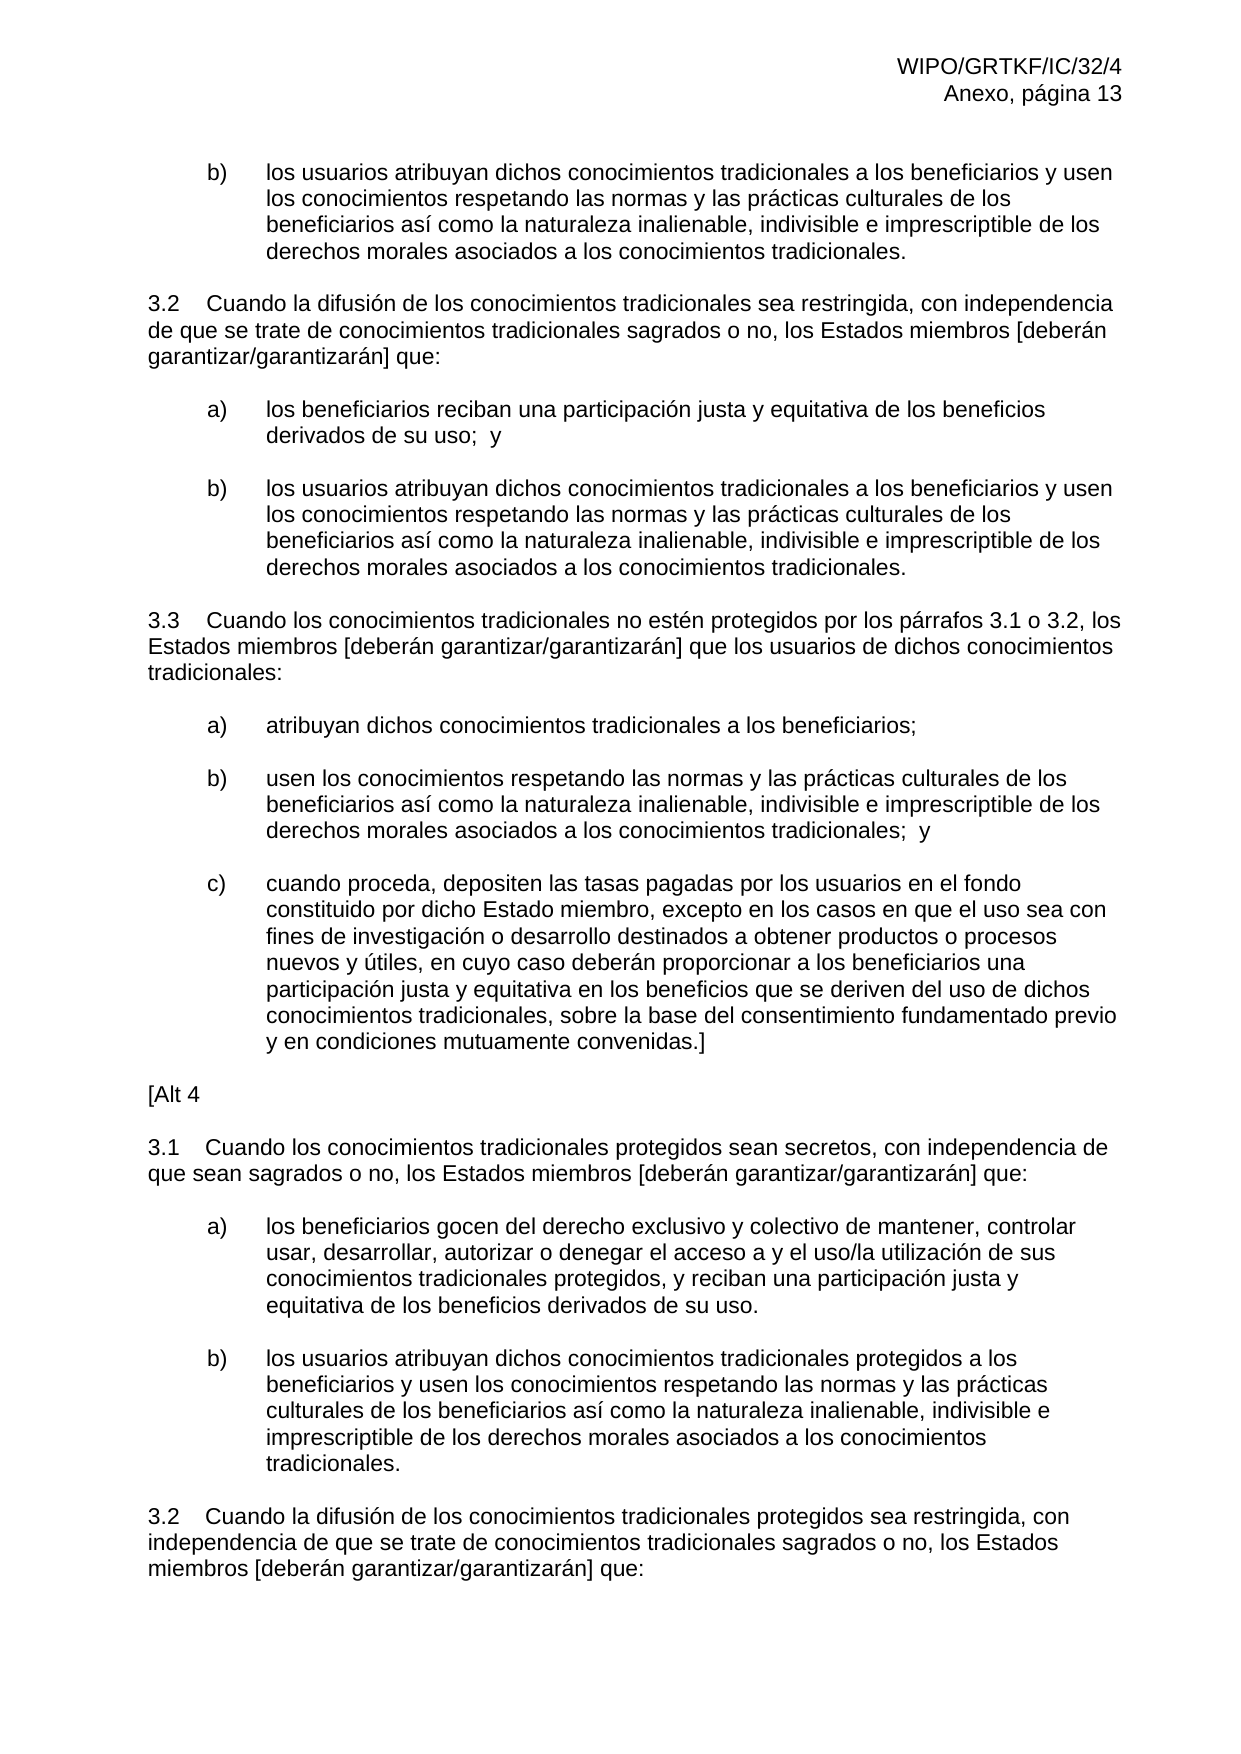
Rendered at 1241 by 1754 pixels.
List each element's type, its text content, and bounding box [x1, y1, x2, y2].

text a) los beneficiarios gocen del derecho exclusivo y colectivo de mantener, controlar usar, desarrollar, autorizar o denegar el acceso a y el uso/la utilización de sus conocimientos tradicionales protegidos, y reciban una participación justa y equitativa de los beneficios derivados de su uso. [207, 1213, 1122, 1318]
text a) los beneficiarios reciban una participación justa y equitativa de los beneficios derivados de su uso; y [207, 396, 1122, 448]
text 3.2 Cuando la difusión de los conocimientos tradicionales protegidos sea restringida, con independencia de que se trate de conocimientos tradicionales sagrados o no, los Estados miembros [deberán garantizar/garantizarán] que: [148, 1503, 1122, 1582]
text b) usen los conocimientos respetando las normas y las prácticas culturales de los beneficiarios así como la naturaleza inalienable, indivisible e imprescriptible de los derechos morales asociados a los conocimientos tradicionales; y [207, 765, 1122, 844]
text b) los usuarios atribuyan dichos conocimientos tradicionales a los beneficiarios y usen los conocimientos respetando las normas y las prácticas culturales de los beneficiarios así como la naturaleza inalienable, indivisible e imprescriptible de los derechos morales asociados a los conocimientos tradicionales. [207, 475, 1122, 580]
text 3.2 Cuando la difusión de los conocimientos tradicionales sea restringida, con independencia de que se trate de conocimientos tradicionales sagrados o no, los Estados miembros [deberán garantizar/garantizarán] que: [148, 290, 1122, 369]
text 3.3 Cuando los conocimientos tradicionales no estén protegidos por los párrafos 3.1 o 3.2, los Estados miembros [deberán garantizar/garantizarán] que los usuarios de dichos conocimientos tradicionales: [148, 607, 1122, 686]
text [Alt 4 [148, 1081, 1122, 1107]
text a) atribuyan dichos conocimientos tradicionales a los beneficiarios; [207, 712, 1122, 738]
text c) cuando proceda, depositen las tasas pagadas por los usuarios en el fondo constituido por dicho Estado miembro, excepto en los casos en que el uso sea con fines de investigación o desarrollo destinados a obtener productos o procesos nuevos y útiles, en cuyo caso deberán proporcionar a los beneficiarios una participación justa y equitativa en los beneficios que se deriven del uso de dichos conocimientos tradicionales, sobre la base del consentimiento fundamentado previo y en condiciones mutuamente convenidas.] [207, 870, 1122, 1054]
text 3.1 Cuando los conocimientos tradicionales protegidos sean secretos, con independencia de que sean sagrados o no, los Estados miembros [deberán garantizar/garantizarán] que: [148, 1134, 1122, 1186]
text b) los usuarios atribuyan dichos conocimientos tradicionales a los beneficiarios y usen los conocimientos respetando las normas y las prácticas culturales de los beneficiarios así como la naturaleza inalienable, indivisible e imprescriptible de los derechos morales asociados a los conocimientos tradicionales. [207, 158, 1122, 264]
